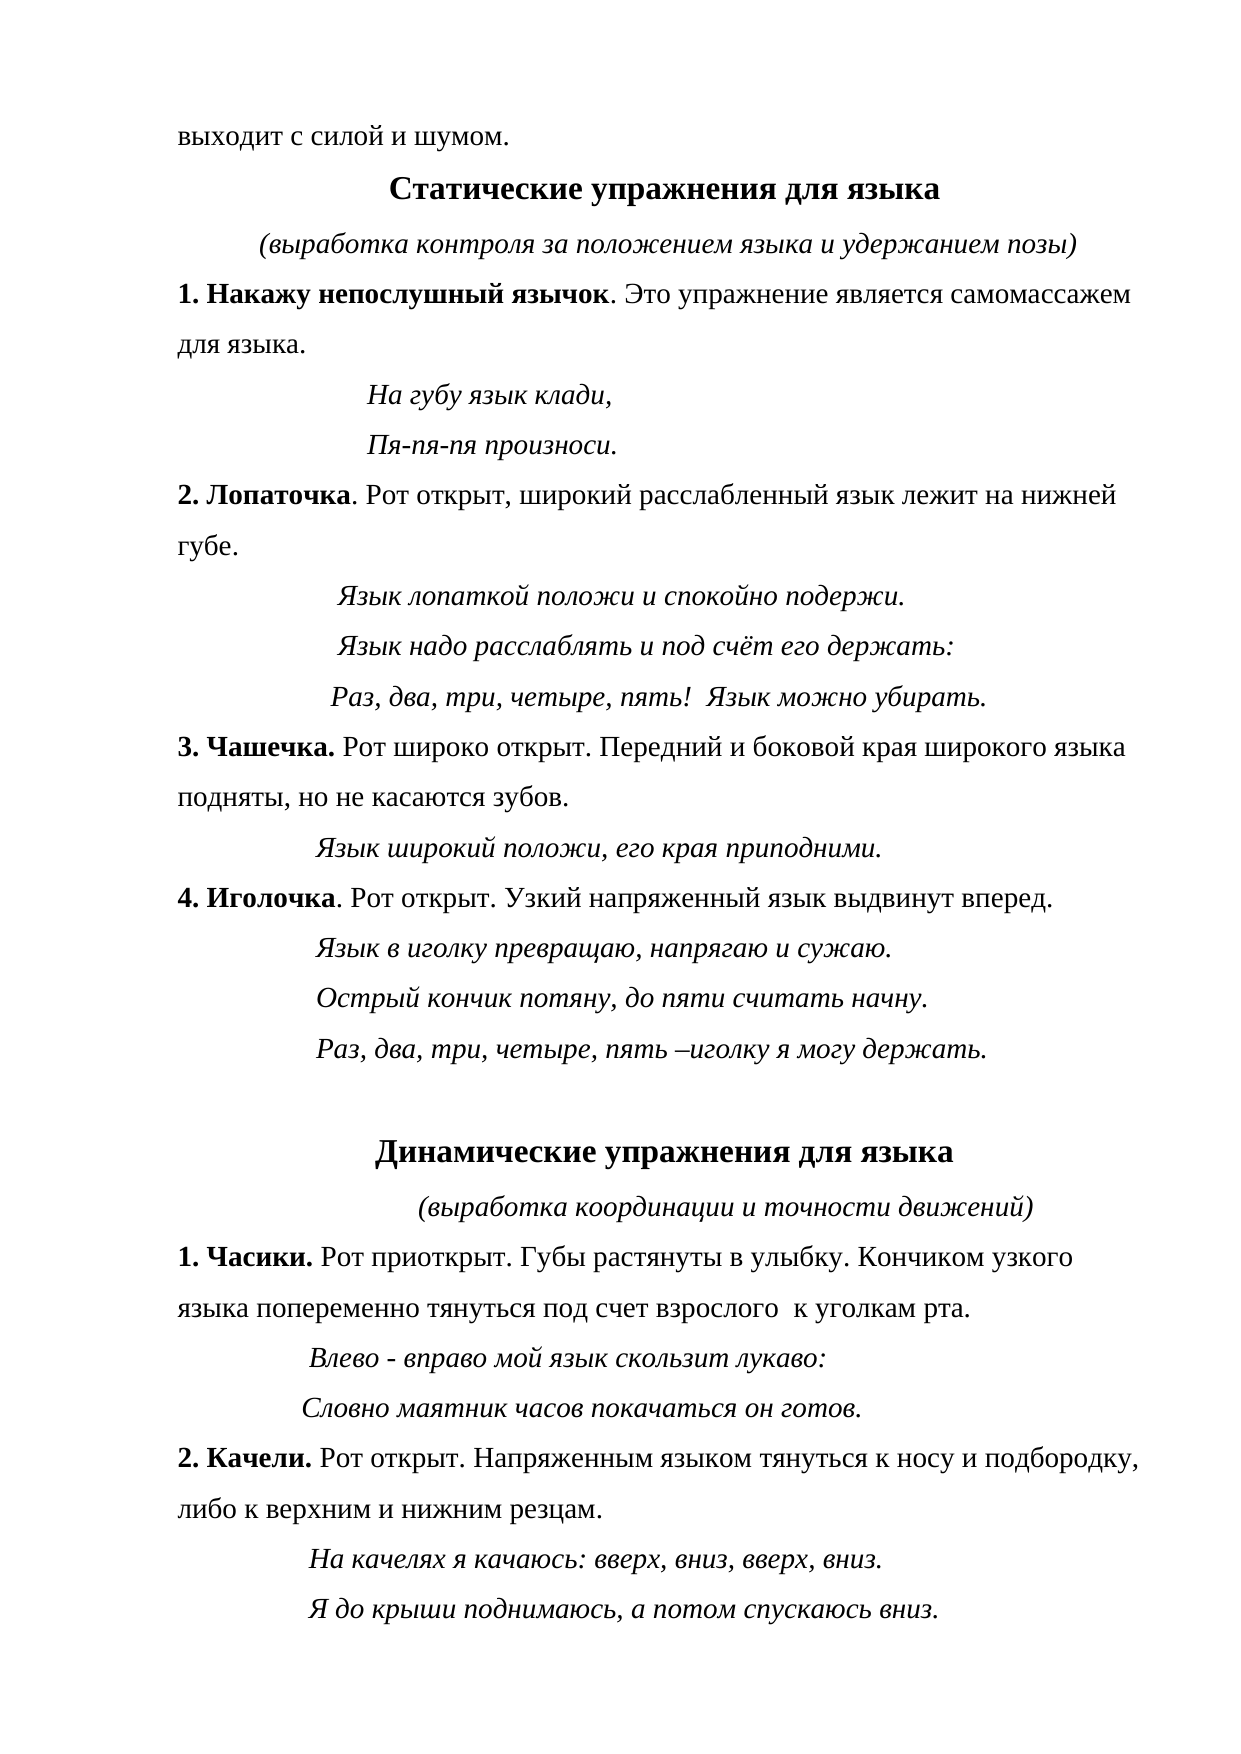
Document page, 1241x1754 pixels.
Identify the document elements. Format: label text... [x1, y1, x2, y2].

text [177, 1441, 1152, 1625]
text 4. Иголочка. Рот открыт. Узкий напряженный язык выдвинут вперед. Язык в иголку превращаю, напрягаю и сужаю. Острый кончик потяну, до пяти считать начну. Раз, два, три, четыре, пять –иголку я могу держать. [177, 880, 1152, 1064]
text Динамические упражнения для языка [177, 1132, 1152, 1170]
text 2. Лопаточка. Рот открыт, широкий расслабленный язык лежит на нижней губе. Язык лопаткой положи и спокойно подержи. Язык надо расслаблять и под счёт его держать: Раз, два, три, четыре, пять! Язык можно убирать. [177, 477, 1152, 712]
text 1. Накажу непослушный язычок. Это упражнение является самомассажем для языка. На губу язык клади, [177, 276, 1152, 410]
text Статические упражнения для языка [177, 168, 1152, 207]
text 3. Чашечка. Рот широко открыт. Передний и боковой края широкого языка подняты, но не касаются зубов. Язык широкий положи, его края приподними. [177, 729, 1152, 863]
text (выработка контроля за положением языка и удержанием позы) [177, 226, 1152, 259]
text (выработка координации и точности движений) 1. Часики. Рот приоткрыт. Губы растянуты в улыбку. Кончиком узкого языка попеременно тянуться под счет взрослого к уголкам рта. Влево - вправо мой язык скользит лукаво: Словно маятник часов покачаться он готов. [177, 1189, 1152, 1424]
text Пя-пя-пя произноси. [177, 427, 1152, 461]
text выходит с силой и шумом. [177, 118, 1152, 152]
